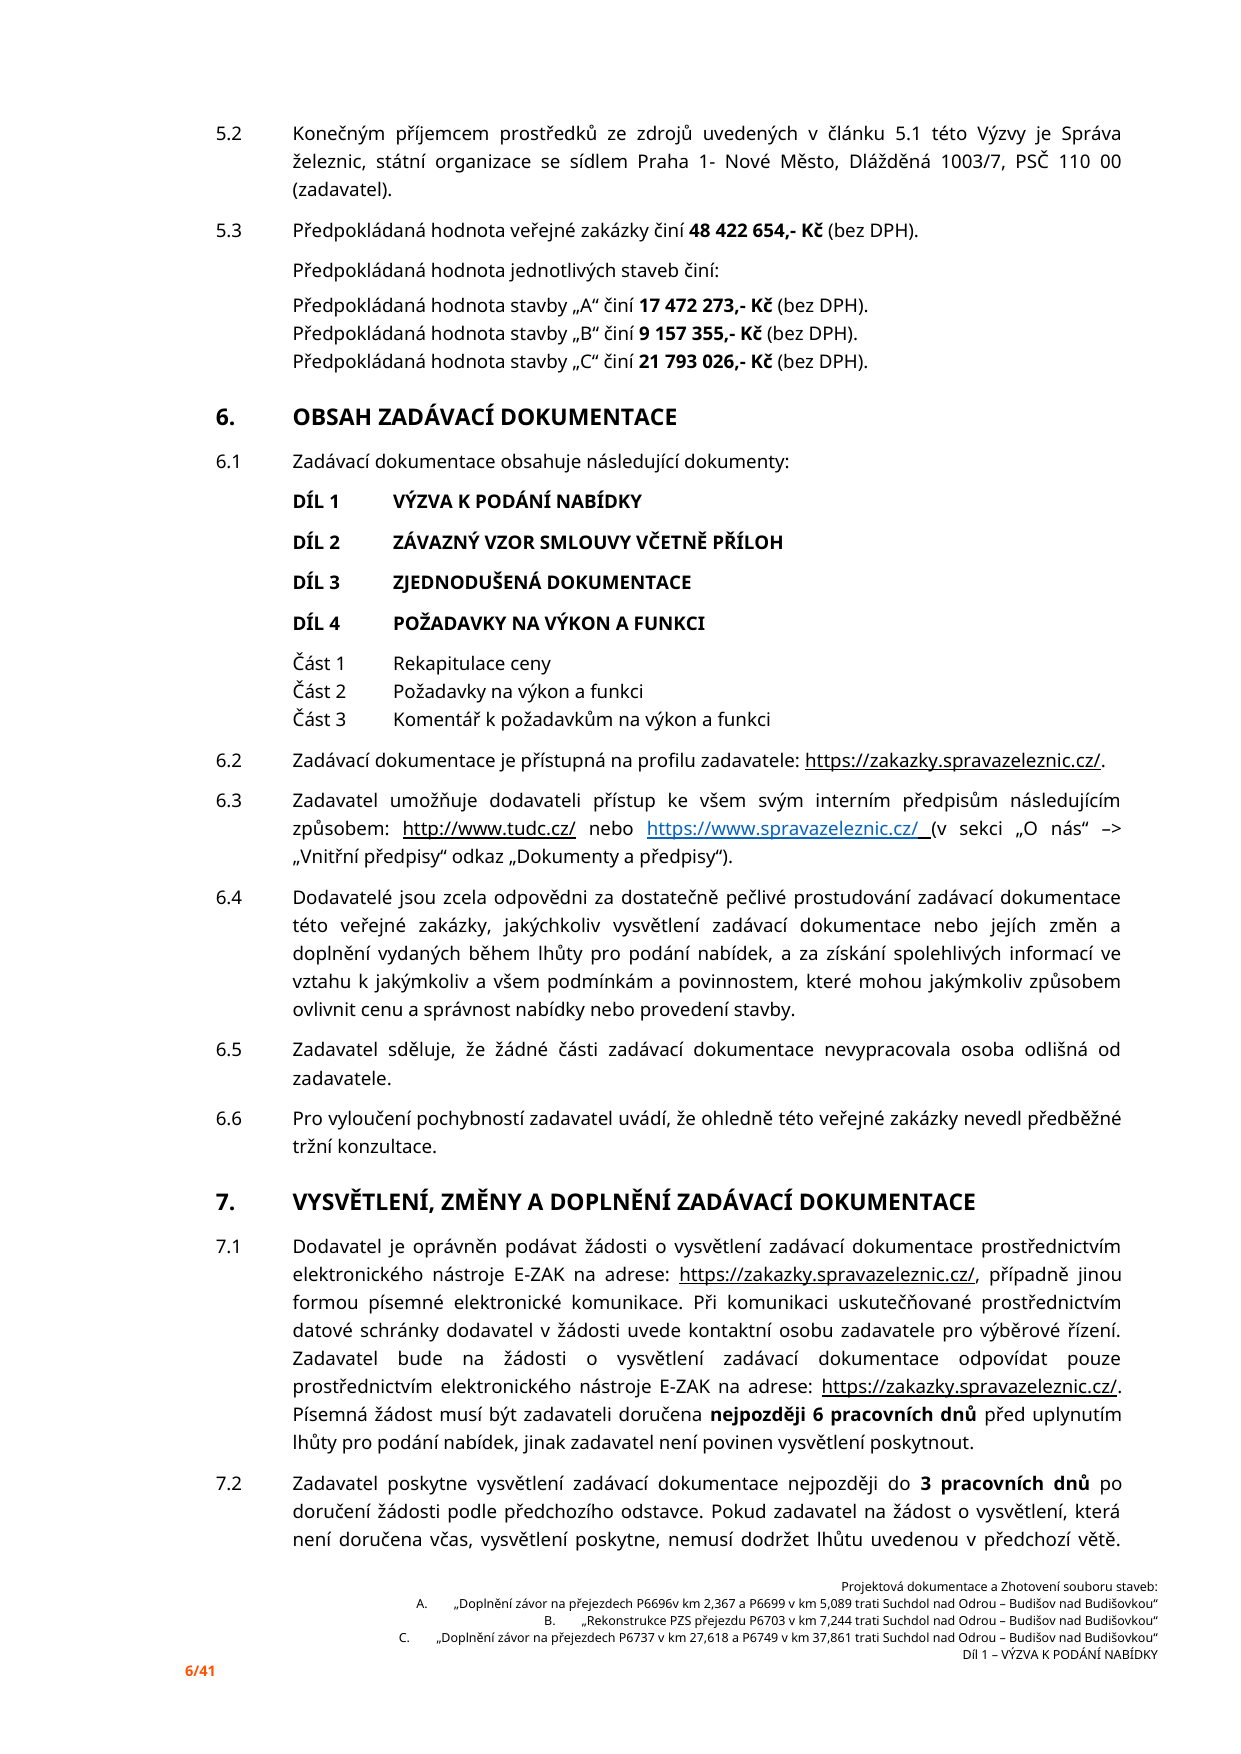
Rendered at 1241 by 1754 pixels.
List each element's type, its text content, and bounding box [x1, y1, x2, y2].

text Zadavatel umožňuje dodavateli přístup ke všem svým interním předpisům následujícím způsobem: http://www.tudc.cz/ nebo https://www.spravazeleznic.cz/ (v sekci „O nás“ –> „Vnitřní předpisy“ odkaz „Dokumenty a předpisy“). [216, 788, 1122, 869]
text Dodavatel je oprávněn podávat žádosti o vysvětlení zadávací dokumentace prostřednictvím elektronického nástroje E-ZAK na adrese: https://zakazky.spravazeleznic.cz/, případně jinou formou písemné elektronické komunikace. Při komunikaci uskutečňované prostřednictvím datové schránky dodavatel v žádosti uvede kontaktní osobu zadavatele pro výběrové řízení. Zadavatel bude na žádosti o vysvětlení zadávací dokumentace odpovídat pouze prostřednictvím elektronického nástroje E-ZAK na adrese: https://zakazky.spravazeleznic.cz/. Písemná žádost musí být zadavateli doručena nejpozději 6 pracovních dnů před uplynutím lhůty pro podání nabídek, jinak zadavatel není povinen vysvětlení poskytnout. [216, 1233, 1122, 1455]
list Předpokládaná hodnota stavby „C“ činí 21 793 026,- Kč (bez DPH). [292, 348, 1122, 373]
text OBSAH ZADÁVACÍ DOKUMENTACE [216, 401, 1122, 432]
text Část 2 Požadavky na výkon a funkci [292, 678, 1122, 704]
text Zadavatel sděluje, že žádné části zadávací dokumentace nevypracovala osoba odlišná od zadavatele. [216, 1037, 1122, 1090]
list Předpokládaná hodnota jednotlivých staveb činí: [292, 258, 1122, 283]
text DÍL 4 POŽADAVKY NA VÝKON A FUNKCI [292, 610, 1122, 636]
list Předpokládaná hodnota stavby „A“ činí 17 472 273,- Kč (bez DPH). [292, 292, 1122, 317]
text Předpokládaná hodnota veřejné zakázky činí 48 422 654,- Kč (bez DPH). [216, 217, 1122, 243]
text Zadávací dokumentace je přístupná na profilu zadavatele: https://zakazky.spravazeleznic.cz/. [216, 747, 1122, 773]
text Zadávací dokumentace obsahuje následující dokumenty: [216, 448, 1122, 473]
text Konečným příjemcem prostředků ze zdrojů uvedených v článku 5.1 této Výzvy je Správa železnic, státní organizace se sídlem Praha 1- Nové Město, Dlážděná 1003/7, PSČ 110 00 (zadavatel). [216, 121, 1122, 202]
text DÍL 3 ZJEDNODUŠENÁ DOKUMENTACE [292, 569, 1122, 595]
text DÍL 1 VÝZVA K PODÁNÍ NABÍDKY [292, 488, 1122, 514]
text Dodavatelé jsou zcela odpovědni za dostatečně pečlivé prostudování zadávací dokumentace této veřejné zakázky, jakýchkoliv vysvětlení zadávací dokumentace nebo jejích změn a doplnění vydaných během lhůty pro podání nabídek, a za získání spolehlivých informací ve vztahu k jakýmkoliv a všem podmínkám a povinnostem, které mohou jakýmkoliv způsobem ovlivnit cenu a správnost nabídky nebo provedení stavby. [216, 884, 1122, 1022]
text DÍL 2 ZÁVAZNÝ VZOR SMLOUVY VČETNĚ PŘÍLOH [292, 529, 1122, 554]
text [216, 1470, 1122, 1551]
text Pro vyloučení pochybností zadavatel uvádí, že ohledně této veřejné zakázky nevedl předběžné tržní konzultace. [216, 1105, 1122, 1159]
text Část 3 Komentář k požadavkům na výkon a funkci [292, 707, 1122, 732]
text Část 1 Rekapitulace ceny [292, 651, 1122, 676]
text VYSVĚTLENÍ, ZMĚNY A DOPLNĚNÍ ZADÁVACÍ DOKUMENTACE [216, 1186, 1122, 1218]
list Předpokládaná hodnota stavby „B“ činí 9 157 355,- Kč (bez DPH). [292, 320, 1122, 346]
